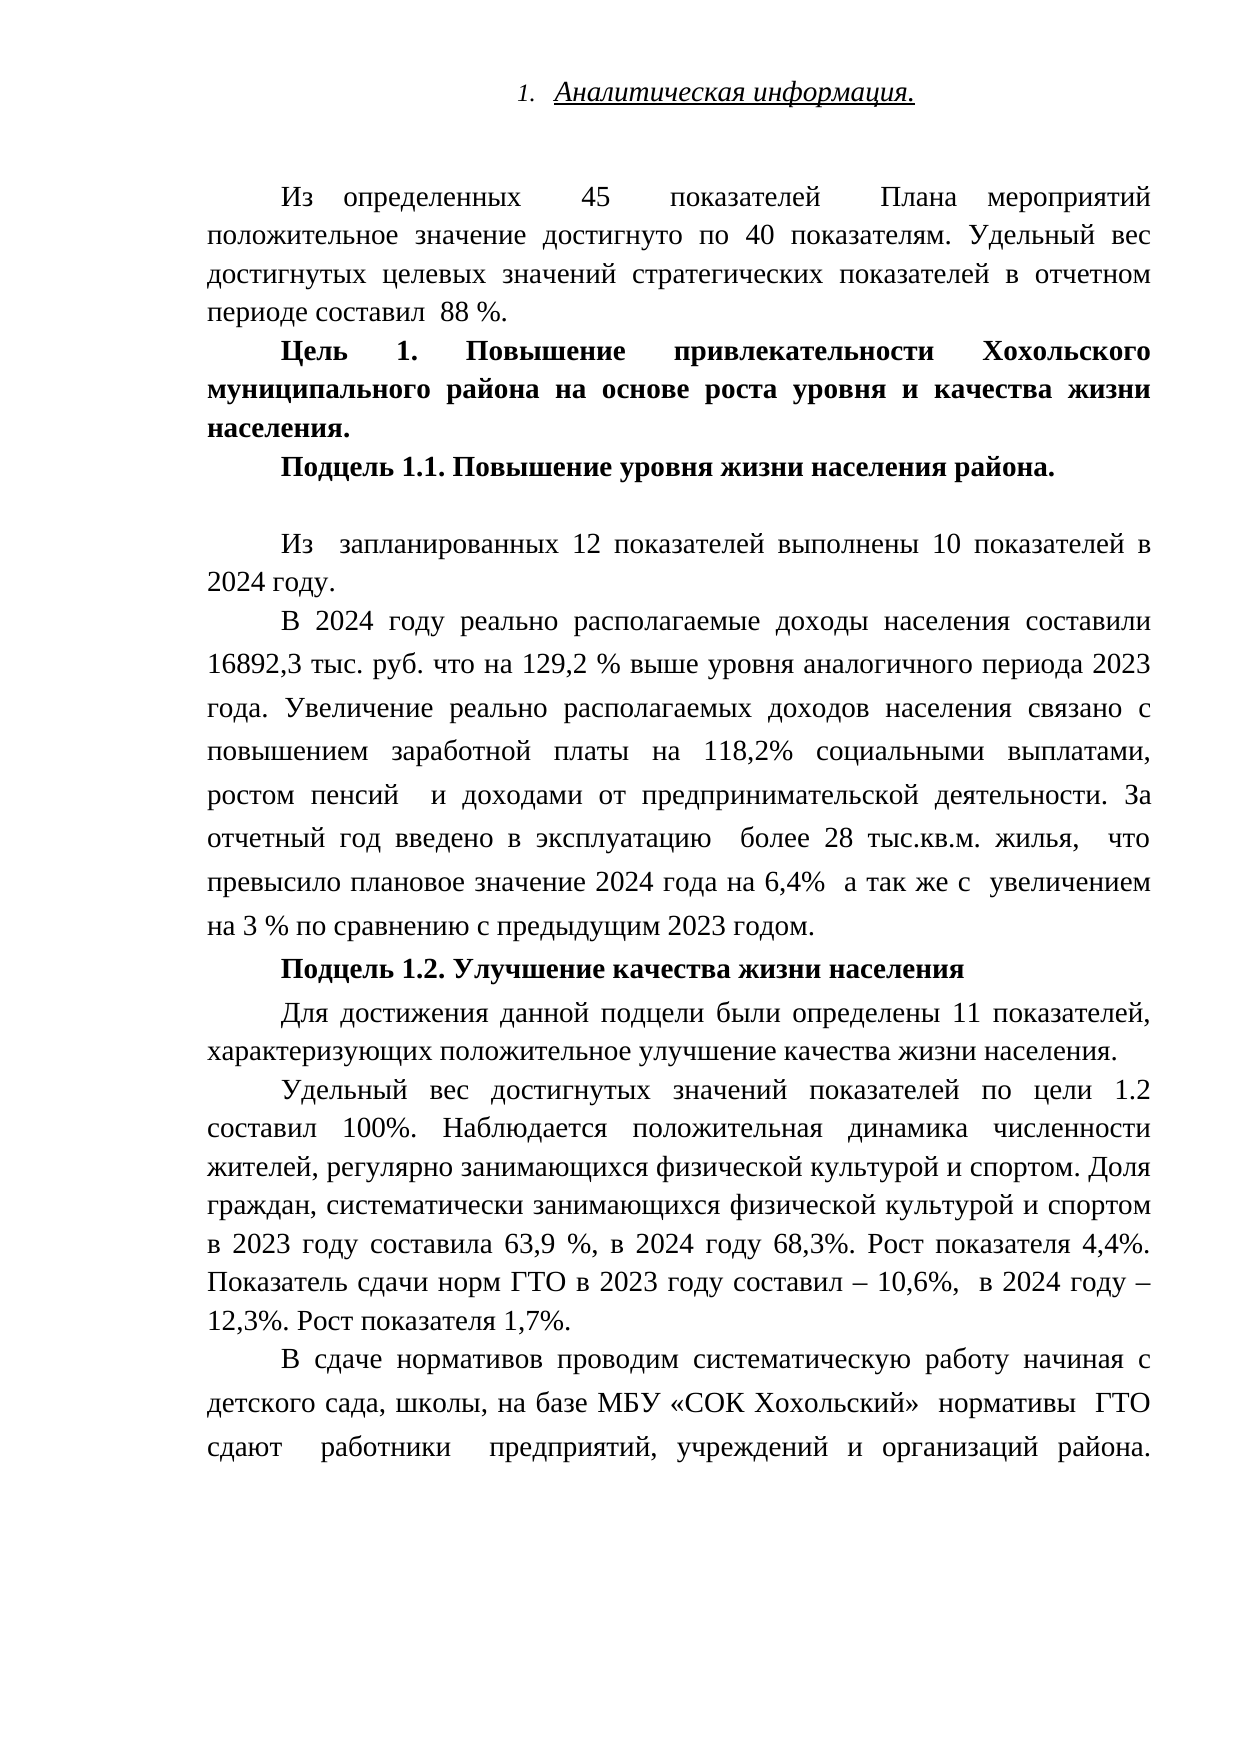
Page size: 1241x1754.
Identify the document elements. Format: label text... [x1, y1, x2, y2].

text Цель 1. Повышение привлекательности Хохольского муниципального района на основе роста уровня и качества жизни населения. [207, 333, 1152, 444]
text Удельный вес достигнутых значений показателей по цели 1.2 составил 100%. Наблюдается положительная динамика численности жителей, регулярно занимающихся физической культурой и спортом. Доля граждан, систематически занимающихся физической культурой и спортом в 2023 году составила 63,9 %, в 2024 году 68,3%. Рост показателя 4,4%. Показатель сдачи норм ГТО в 2023 году составил – 10,6%, в 2024 году – 12,3%. Рост показателя 1,7%. [207, 1072, 1152, 1337]
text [207, 1342, 1152, 1523]
text Из запланированных 12 показателей выполнены 10 показателей в 2024 году. [207, 526, 1152, 598]
text Подцель 1.1. Повышение уровня жизни населения района. [207, 449, 1152, 482]
text Подцель 1.2. Улучшение качества жизни населения [207, 951, 1152, 985]
text В 2024 году реально располагаемые доходы населения составили 16892,3 тыс. руб. что на 129,2 % выше уровня аналогичного периода 2023 года. Увеличение реально располагаемых доходов населения связано с повышением заработной платы на 118,2% социальными выплатами, ростом пенсий и доходами от предпринимательской деятельности. За отчетный год введено в эксплуатацию более 28 тыс.кв.м. жилья, что превысило плановое значение 2024 года на 6,4% а так же с увеличением на 3 % по сравнению с предыдущим 2023 годом. [207, 603, 1152, 941]
list Аналитическая информация. [280, 74, 1152, 168]
text Для достижения данной подцели были определены 11 показателей, характеризующих положительное улучшение качества жизни населения. [207, 995, 1152, 1067]
text Из определенных 45 показателей Плана мероприятий положительное значение достигнуто по 40 показателям. Удельный вес достигнутых целевых значений стратегических показателей в отчетном периоде составил 88 %. [207, 179, 1152, 328]
